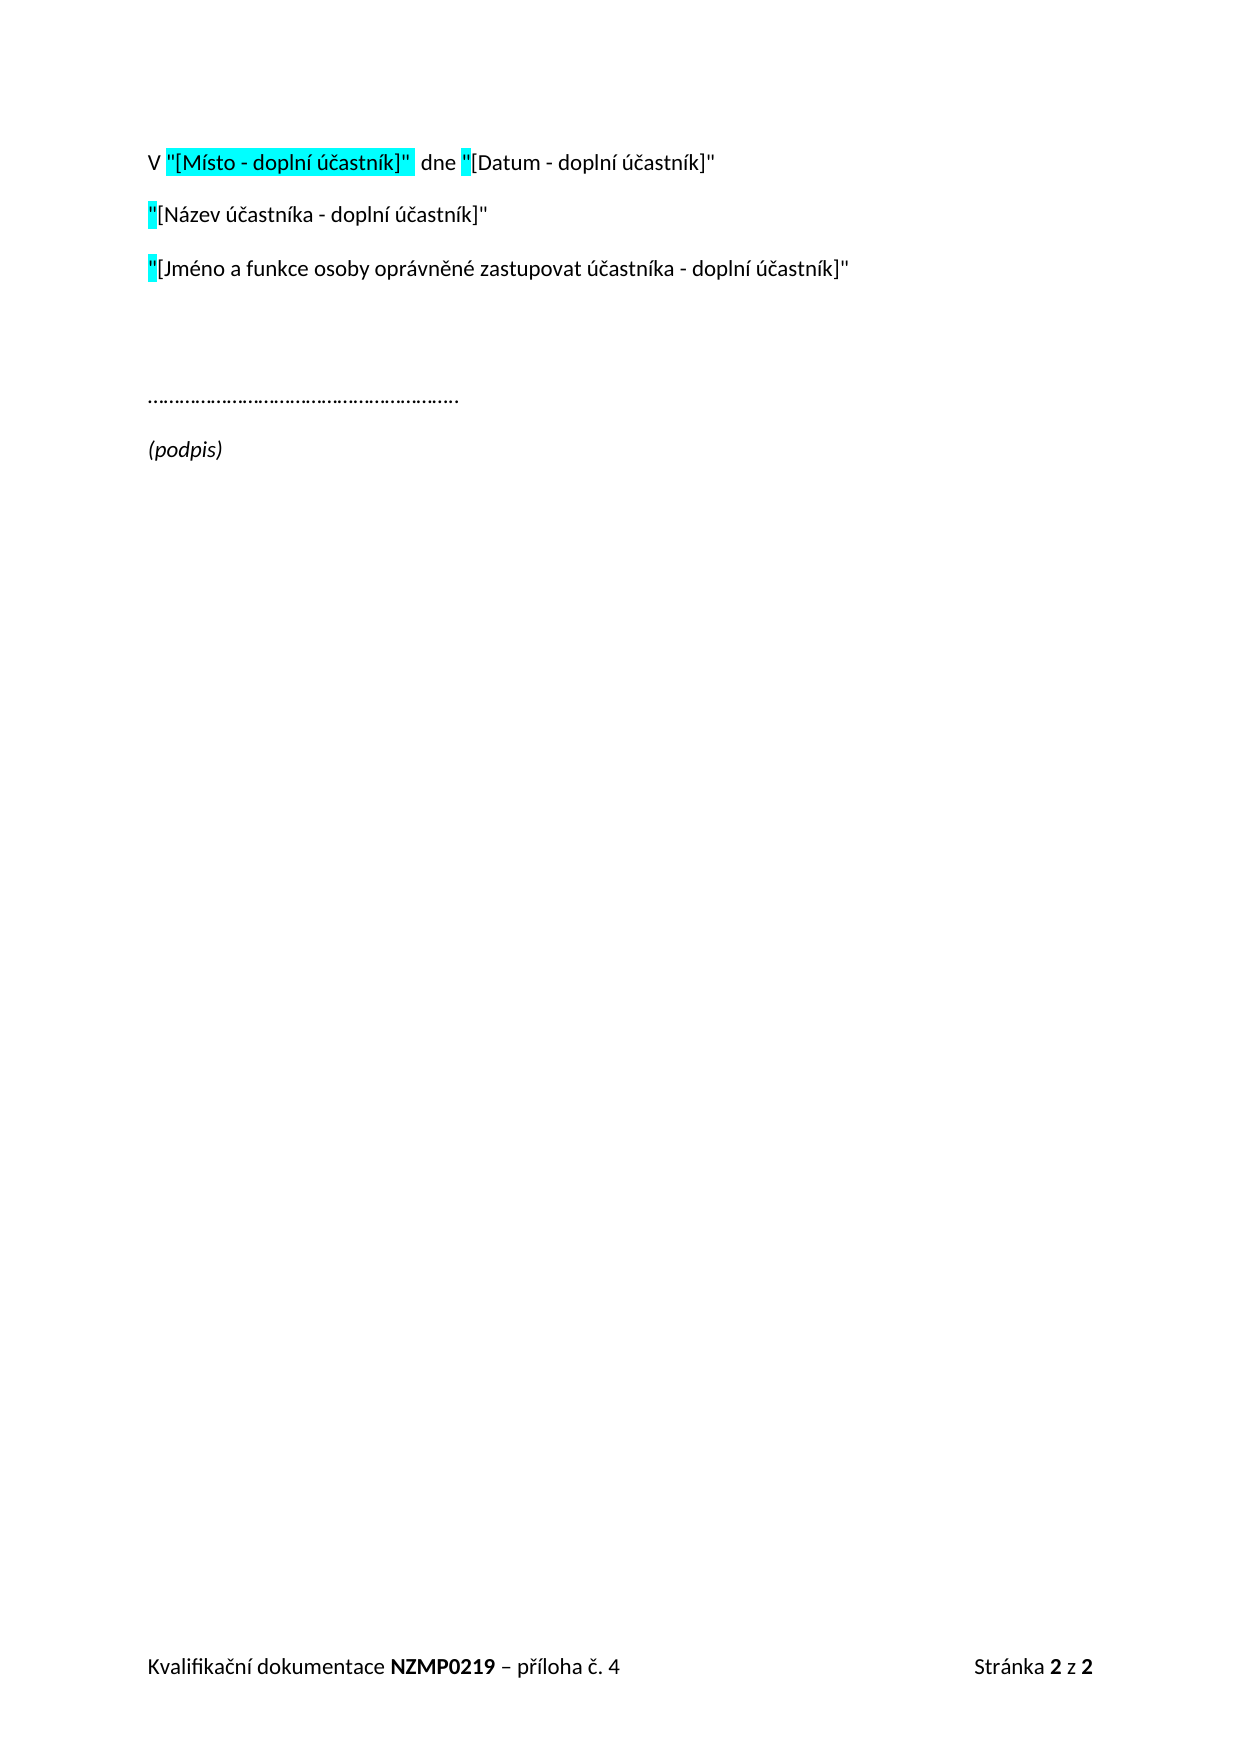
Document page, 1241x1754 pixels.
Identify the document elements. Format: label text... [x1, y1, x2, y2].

text V dne [471, 148, 1093, 176]
text V dne [148, 148, 166, 176]
text ………………………………………………….. [148, 382, 1093, 410]
text V dne [415, 148, 461, 176]
text (podpis) [148, 435, 1093, 463]
